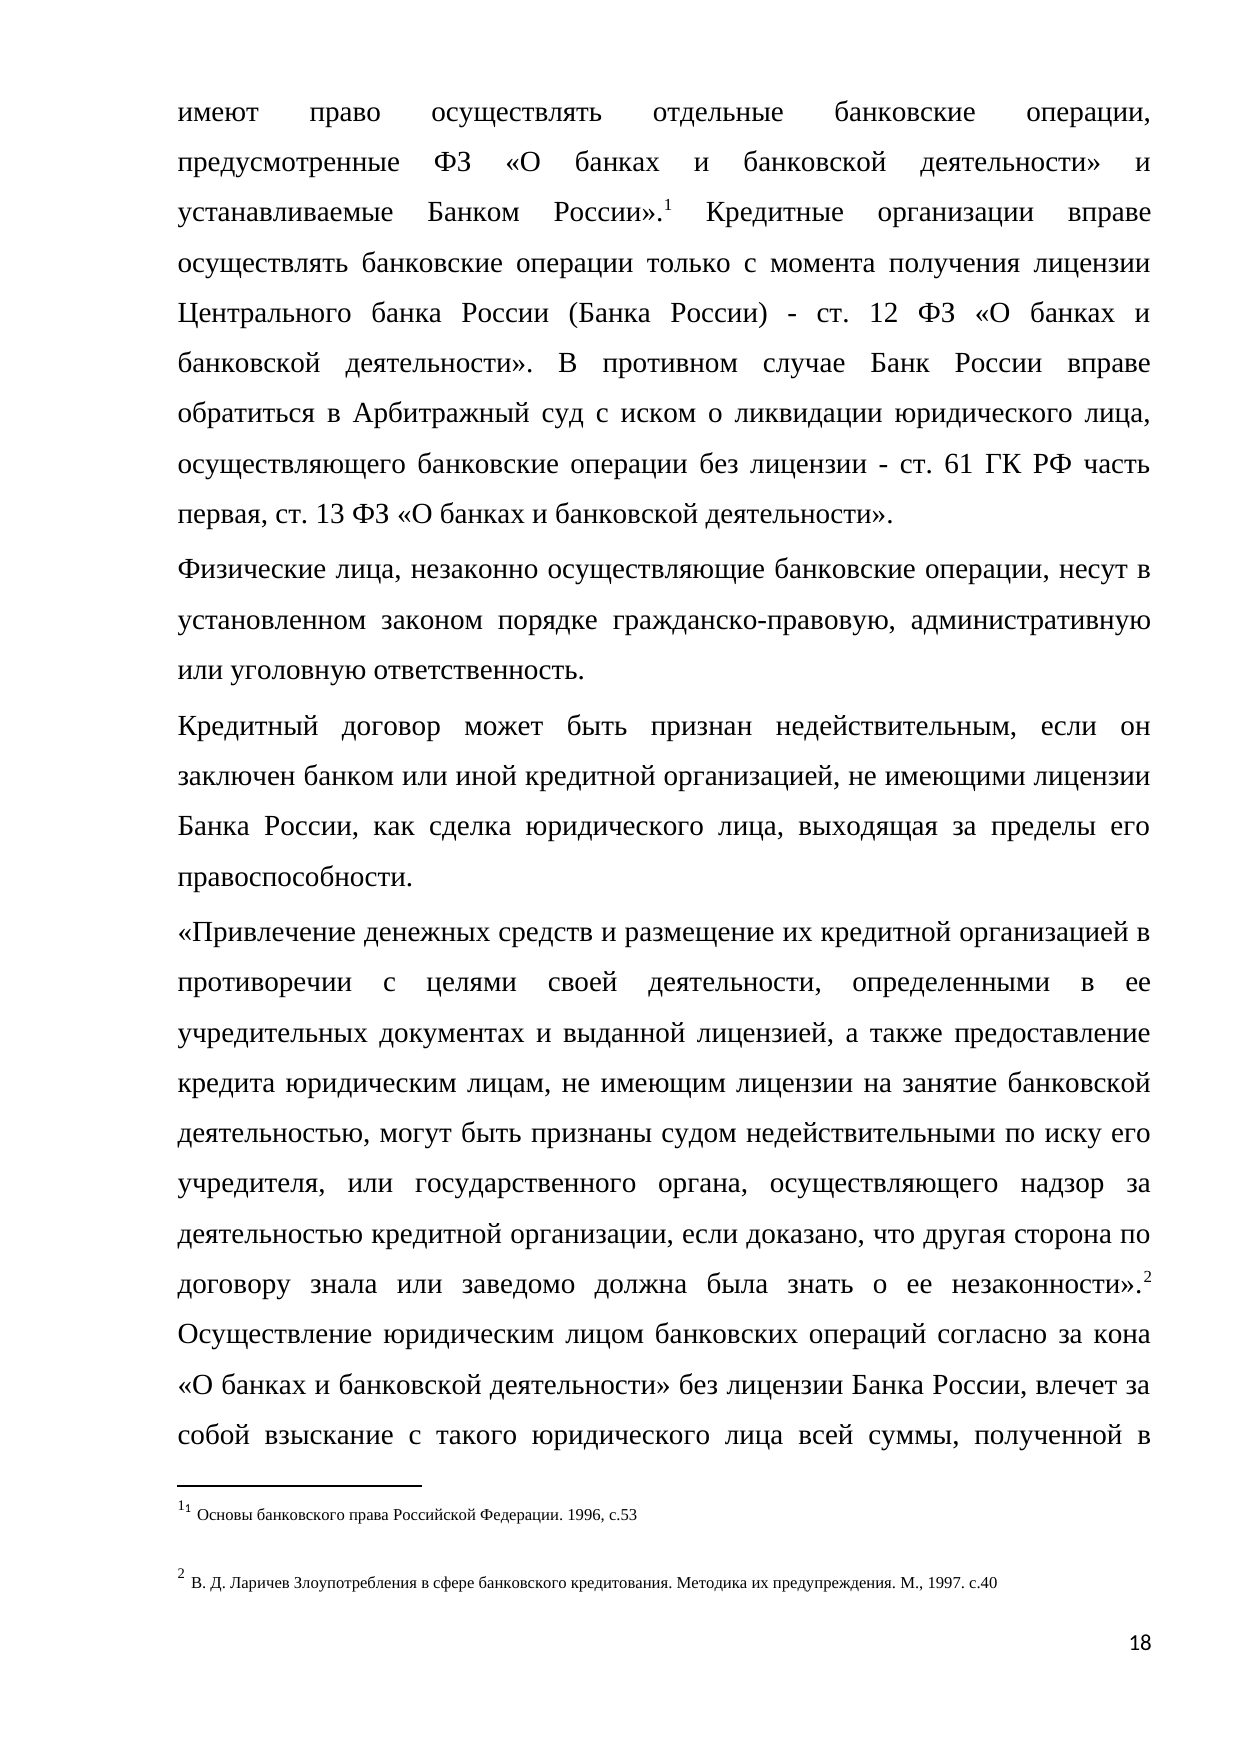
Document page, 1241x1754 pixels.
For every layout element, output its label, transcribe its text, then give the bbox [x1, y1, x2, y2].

text Кредитный договор может быть признан недействительным, если он заключен банком или иной кредитной организацией, не имеющими лицензии Банка России, как сделка юридического лица, выходящая за пределы его правоспособности. [177, 708, 1152, 892]
text Физические лица, незаконно осуществляющие банковские операции, несут в установленном законом порядке гражданско-правовую, административную или уголовную ответственность. [177, 552, 1152, 686]
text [177, 94, 1152, 530]
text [177, 914, 1152, 1451]
